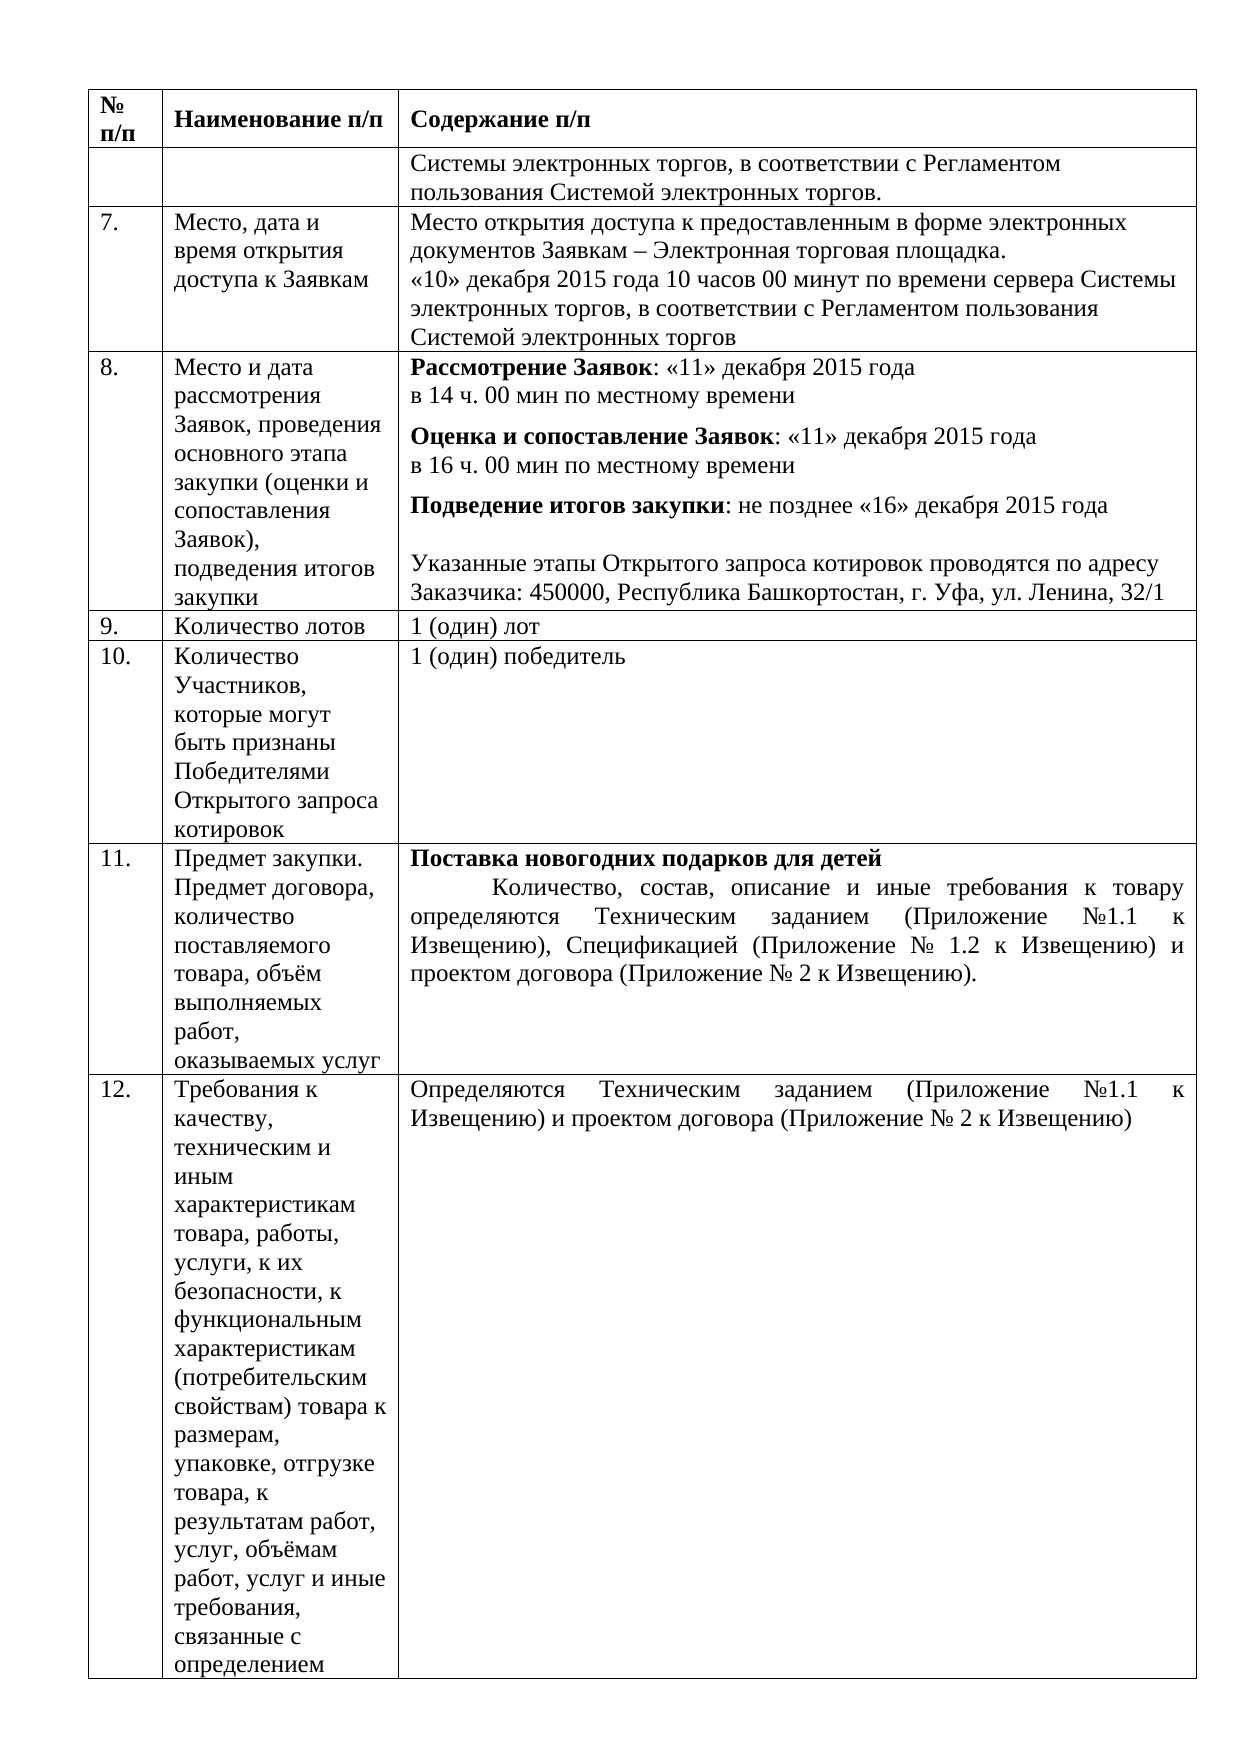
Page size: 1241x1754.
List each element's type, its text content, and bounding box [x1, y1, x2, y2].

table_cell [89, 844, 162, 1073]
table_cell 1 (один) лот [399, 611, 1196, 640]
table_header Наименование п/п [163, 90, 398, 147]
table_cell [163, 1075, 398, 1678]
table_cell [89, 611, 162, 640]
table_cell Место, дата и время открытия доступа к Заявкам [163, 207, 398, 351]
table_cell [399, 148, 1196, 206]
table_cell [89, 352, 162, 610]
table_cell Место открытия доступа к предоставленным в форме электронных документов Заявкам – Электронная торговая площадка. «10» декабря 2015 года 10 часов 00 минут по времени сервера Системы электронных торгов, в соответствии с Регламентом пользования Системой электронных торгов [399, 207, 1196, 351]
table_cell Предмет закупки. Предмет договора, количество поставляемого товара, объём выполняемых работ, оказываемых услуг [163, 844, 398, 1073]
table_cell 1 (один) победитель [399, 641, 1196, 842]
table_header № п/п [89, 90, 162, 147]
table_cell [89, 1075, 162, 1678]
table_cell [89, 207, 162, 351]
table_cell Место и дата рассмотрения Заявок, проведения основного этапа закупки (оценки и сопоставления Заявок), подведения итогов закупки [163, 352, 398, 610]
table_header Содержание п/п [399, 90, 1196, 147]
table_cell [89, 641, 162, 842]
table_cell Рассмотрение Заявок: «11» декабря 2015 года в 14 ч. 00 мин по местному времени Оценка и сопоставление Заявок: «11» декабря 2015 года в 16 ч. 00 мин по местному времени Подведение итогов закупки: не позднее «16» декабря 2015 года Указанные этапы Открытого запроса котировок проводятся по адресу Заказчика: 450000, Республика Башкортостан, г. Уфа, ул. Ленина, 32/1 [399, 352, 1196, 610]
table_cell [89, 148, 162, 206]
table_cell Количество лотов [163, 611, 398, 640]
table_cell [399, 1075, 1196, 1678]
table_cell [163, 148, 398, 206]
table_cell Поставка новогодних подарков для детей Количество, состав, описание и иные требования к товару определяются Техническим заданием (Приложение №1.1 к Извещению), Спецификацией (Приложение № 1.2 к Извещению) и проектом договора (Приложение № 2 к Извещению). [399, 844, 1196, 1073]
table_cell Количество Участников, которые могут быть признаны Победителями Открытого запроса котировок [163, 641, 398, 842]
